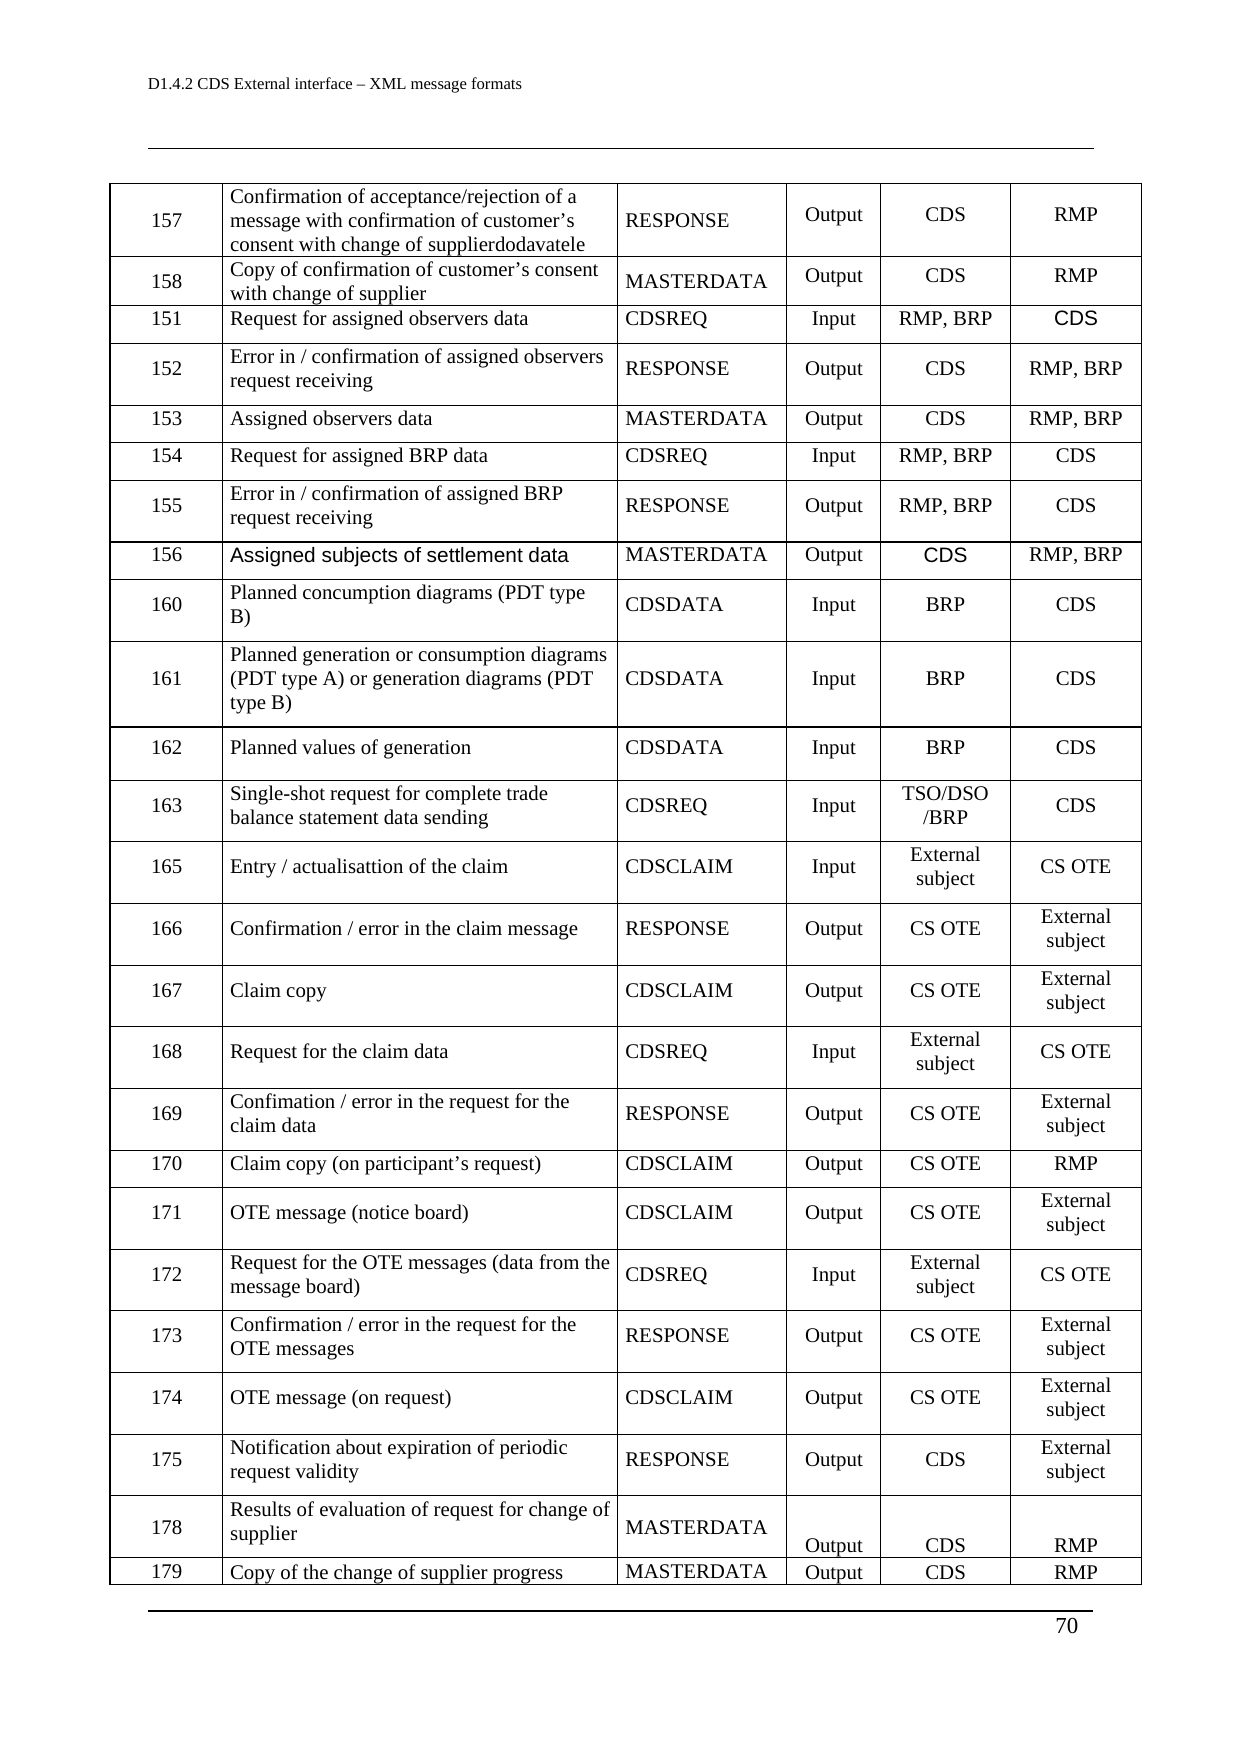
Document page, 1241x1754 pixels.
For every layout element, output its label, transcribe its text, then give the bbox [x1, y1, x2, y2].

table_cell 174 [111, 1373, 222, 1434]
table_cell BRP [881, 642, 1010, 726]
table_cell BRP [881, 580, 1010, 641]
table_cell Error in / confirmation of assigned observers request receiving [223, 344, 617, 404]
table_cell CDS [881, 1435, 1010, 1495]
table_cell OTE message (notice board) [223, 1188, 617, 1249]
table_cell RESPONSE [618, 1089, 786, 1149]
table_cell External subject [881, 842, 1010, 903]
table_cell CDS [881, 406, 1010, 442]
table_cell Output [787, 184, 880, 256]
table_cell RESPONSE [618, 904, 786, 964]
table_cell CDSCLAIM [618, 842, 786, 903]
table_cell CDSCLAIM [618, 1151, 786, 1187]
table_cell Error in / confirmation of assigned BRP request receiving [223, 481, 617, 541]
table_cell CS OTE [1011, 1250, 1141, 1310]
table_cell Confirmation of acceptance/rejection of a message with confirmation of customer’s consent with change of supplierdodavatele [223, 184, 617, 256]
table_cell RMP [1011, 257, 1141, 305]
table_cell CS OTE [881, 904, 1010, 964]
table_cell 178 [111, 1496, 222, 1557]
table_cell External subject [1011, 1311, 1141, 1372]
table_cell Output [787, 1435, 880, 1495]
table_cell Output [787, 1558, 880, 1584]
table_cell Copy of confirmation of customer’s consent with change of supplier [223, 257, 617, 305]
table_cell CDSDATA [618, 728, 786, 779]
table_cell Output [787, 257, 880, 305]
table_cell 152 [111, 344, 222, 404]
table_cell Output [787, 543, 880, 579]
table_cell Output [787, 1496, 880, 1557]
table_cell Request for the claim data [223, 1027, 617, 1088]
table_cell RMP, BRP [1011, 406, 1141, 442]
table_cell RMP, BRP [1011, 543, 1141, 579]
table_cell Output [787, 1373, 880, 1434]
table_cell CDS [1011, 481, 1141, 541]
table_cell Input [787, 642, 880, 726]
table_cell Entry / actualisattion of the claim [223, 842, 617, 903]
table_cell 158 [111, 257, 222, 305]
table_cell Input [787, 842, 880, 903]
table_cell 162 [111, 728, 222, 779]
table_cell CS OTE [881, 1373, 1010, 1434]
table_cell CDSCLAIM [618, 1373, 786, 1434]
table_cell External subject [881, 1250, 1010, 1310]
table_cell CDS [1011, 580, 1141, 641]
table_cell CDSREQ [618, 306, 786, 343]
table_cell RESPONSE [618, 481, 786, 541]
table_cell RMP, BRP [881, 306, 1010, 343]
table_cell Output [787, 344, 880, 404]
table_cell Output [787, 1311, 880, 1372]
table_cell CDS [1011, 306, 1141, 343]
table_cell CDS [881, 257, 1010, 305]
table_cell CS OTE [1011, 842, 1141, 903]
table_cell External subject [881, 1027, 1010, 1088]
table_cell MASTERDATA [618, 543, 786, 579]
table_cell 154 [111, 443, 222, 480]
table_cell 169 [111, 1089, 222, 1149]
table_cell CDSCLAIM [618, 966, 786, 1026]
table_cell External subject [1011, 1188, 1141, 1249]
table_cell CS OTE [881, 1151, 1010, 1187]
table_cell 153 [111, 406, 222, 442]
table_cell MASTERDATA [618, 1496, 786, 1557]
table_cell Single-shot request for complete trade balance statement data sending [223, 781, 617, 841]
table_cell CDS [881, 184, 1010, 256]
table_cell MASTERDATA [618, 406, 786, 442]
table_cell OTE message (on request) [223, 1373, 617, 1434]
table_cell Output [787, 1151, 880, 1187]
table_cell RMP [1011, 184, 1141, 256]
table_cell External subject [1011, 1373, 1141, 1434]
table_cell 175 [111, 1435, 222, 1495]
table_cell 156 [111, 543, 222, 579]
table_cell Assigned subjects of settlement data [223, 543, 617, 579]
table_cell 165 [111, 842, 222, 903]
table_cell MASTERDATA [618, 257, 786, 305]
table_cell Confimation / error in the request for the claim data [223, 1089, 617, 1149]
table_cell Input [787, 728, 880, 779]
table_cell 179 [111, 1558, 222, 1584]
table_cell CDS [1011, 443, 1141, 480]
table_cell CDS [1011, 781, 1141, 841]
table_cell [223, 1558, 617, 1584]
table_cell MASTERDATA [618, 1558, 786, 1584]
table_cell CDS [881, 344, 1010, 404]
table_cell Output [787, 1188, 880, 1249]
table_cell Assigned observers data [223, 406, 617, 442]
table_cell Confirmation / error in the request for the OTE messages [223, 1311, 617, 1372]
table_cell Input [787, 580, 880, 641]
table_cell 155 [111, 481, 222, 541]
table_cell CS OTE [881, 1188, 1010, 1249]
table_cell Output [787, 1089, 880, 1149]
table_cell RMP, BRP [1011, 344, 1141, 404]
table_cell Results of evaluation of request for change of supplier [223, 1496, 617, 1557]
table_cell 166 [111, 904, 222, 964]
table_cell Notification about expiration of periodic request validity [223, 1435, 617, 1495]
table_cell CDSREQ [618, 1250, 786, 1310]
table_cell Input [787, 781, 880, 841]
table_cell Input [787, 306, 880, 343]
table_cell RESPONSE [618, 1435, 786, 1495]
table_cell Output [787, 406, 880, 442]
table_cell Claim copy (on participant’s request) [223, 1151, 617, 1187]
table_cell CDSCLAIM [618, 1188, 786, 1249]
table_cell External subject [1011, 1089, 1141, 1149]
table_cell RMP [1011, 1151, 1141, 1187]
table_cell CDSDATA [618, 642, 786, 726]
table_cell Planned values of generation [223, 728, 617, 779]
table_cell External subject [1011, 904, 1141, 964]
table_cell CDSREQ [618, 781, 786, 841]
table_cell Output [787, 481, 880, 541]
table_cell CS OTE [881, 966, 1010, 1026]
table_cell RMP, BRP [881, 443, 1010, 480]
table_cell CS OTE [881, 1311, 1010, 1372]
table_cell Confirmation / error in the claim message [223, 904, 617, 964]
table_cell RMP, BRP [881, 481, 1010, 541]
table_cell Input [787, 1027, 880, 1088]
table_cell Output [787, 966, 880, 1026]
table_cell CDSDATA [618, 580, 786, 641]
table_cell Claim copy [223, 966, 617, 1026]
table_cell RMP [1011, 1558, 1141, 1584]
table_cell RESPONSE [618, 344, 786, 404]
table_cell CDS [1011, 642, 1141, 726]
table_cell External subject [1011, 966, 1141, 1026]
table_cell CDS [881, 1558, 1010, 1584]
table_cell RMP [1011, 1496, 1141, 1557]
table_cell CDS [881, 1496, 1010, 1557]
table_cell 171 [111, 1188, 222, 1249]
table_cell TSO/DSO /BRP [881, 781, 1010, 841]
table_cell CDS [881, 543, 1010, 579]
table_cell CDS [1011, 728, 1141, 779]
table_cell RESPONSE [618, 1311, 786, 1372]
table_cell CDSREQ [618, 1027, 786, 1088]
table_cell Input [787, 443, 880, 480]
table_cell 163 [111, 781, 222, 841]
table_cell CS OTE [881, 1089, 1010, 1149]
table_cell 151 [111, 306, 222, 343]
table_cell Request for assigned BRP data [223, 443, 617, 480]
table_cell Planned concumption diagrams (PDT type B) [223, 580, 617, 641]
table_cell 161 [111, 642, 222, 726]
table_cell BRP [881, 728, 1010, 779]
table_cell 172 [111, 1250, 222, 1310]
table_cell CS OTE [1011, 1027, 1141, 1088]
table_cell RESPONSE [618, 184, 786, 256]
table_cell 167 [111, 966, 222, 1026]
table_cell Output [787, 904, 880, 964]
table_cell Planned generation or consumption diagrams (PDT type A) or generation diagrams (PDT type B) [223, 642, 617, 726]
table_cell Request for assigned observers data [223, 306, 617, 343]
table_cell 173 [111, 1311, 222, 1372]
table_cell 157 [111, 184, 222, 256]
table_cell 170 [111, 1151, 222, 1187]
table_cell CDSREQ [618, 443, 786, 480]
table_cell 160 [111, 580, 222, 641]
table_cell Input [787, 1250, 880, 1310]
table_cell 168 [111, 1027, 222, 1088]
table_cell Request for the OTE messages (data from the message board) [223, 1250, 617, 1310]
table_cell External subject [1011, 1435, 1141, 1495]
